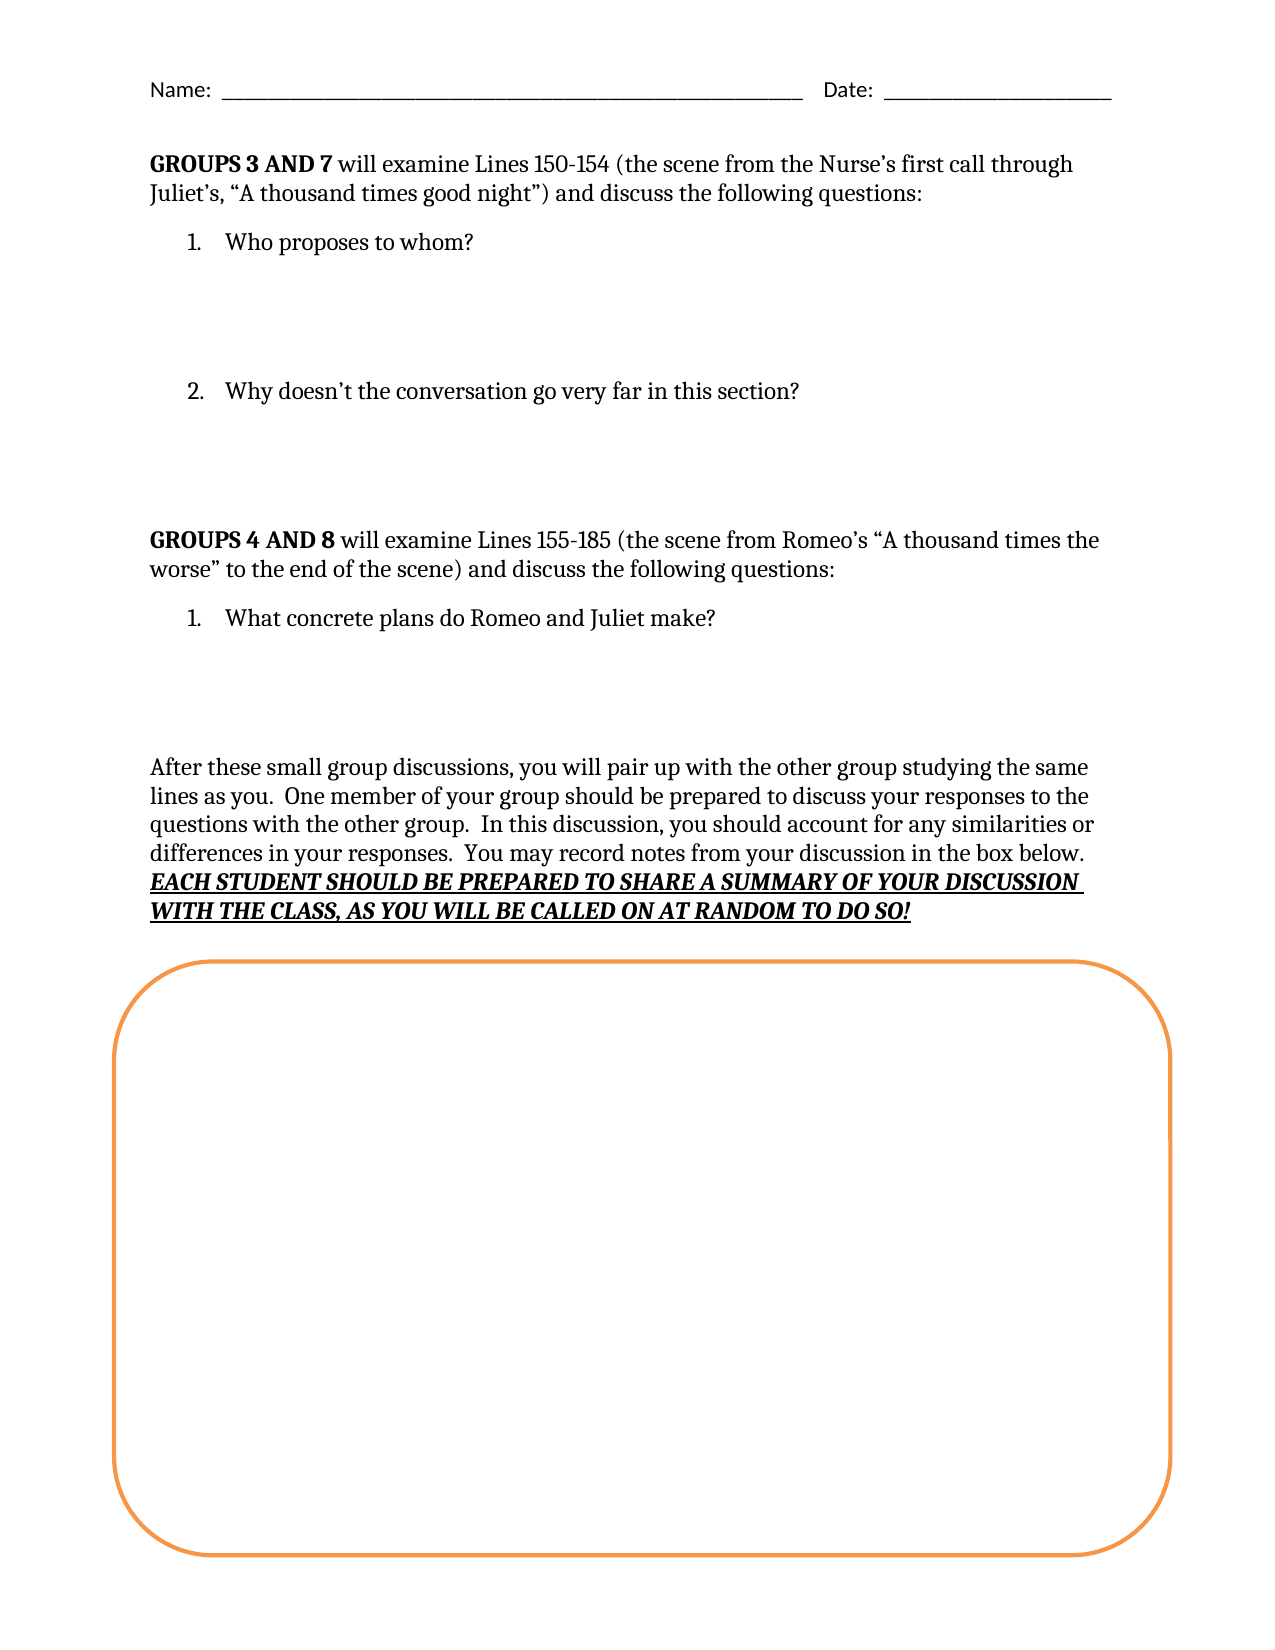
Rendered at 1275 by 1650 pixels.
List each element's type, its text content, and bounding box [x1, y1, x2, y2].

list Why doesn’t the conversation go very far in this section? [187, 377, 1125, 406]
list Who proposes to whom? [187, 228, 1125, 257]
text After these small group discussions, you will pair up with the other group studying the same lines as you. One member of your group should be prepared to discuss your responses to the questions with the other group. In this discussion, you should account for any similarities or differences in your responses. You may record notes from your discussion in the box below. EACH STUDENT SHOULD BE PREPARED TO SHARE A SUMMARY OF YOUR DISCUSSION WITH THE CLASS, AS YOU WILL BE CALLED ON AT RANDOM TO DO SO! [150, 753, 1125, 925]
list What concrete plans do Romeo and Juliet make? [187, 604, 1125, 633]
text GROUPS 3 AND 7 will examine Lines 150-154 (the scene from the Nurse’s first call through Juliet’s, “A thousand times good night”) and discuss the following questions: [150, 150, 1125, 207]
text GROUPS 4 AND 8 will examine Lines 155-185 (the scene from Romeo’s “A thousand times the worse” to the end of the scene) and discuss the following questions: [150, 526, 1125, 583]
